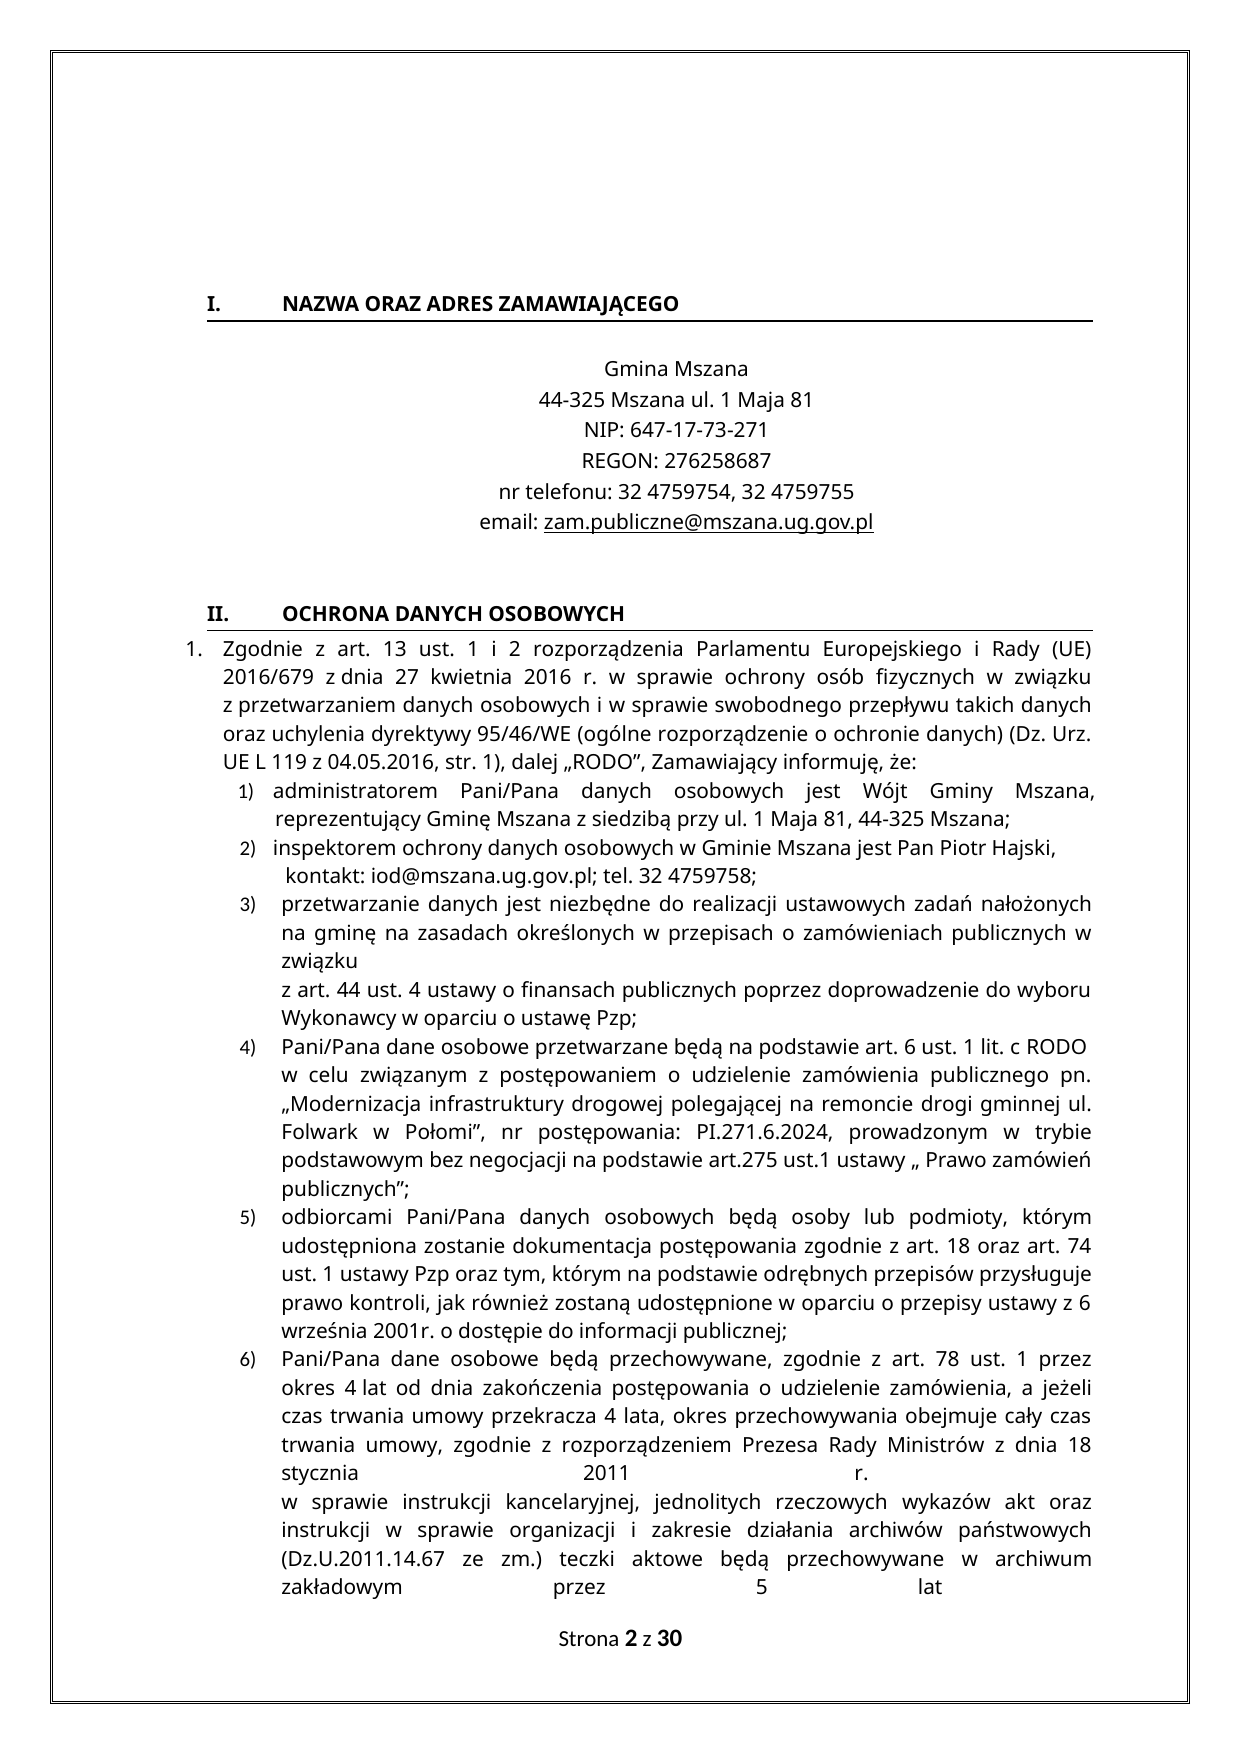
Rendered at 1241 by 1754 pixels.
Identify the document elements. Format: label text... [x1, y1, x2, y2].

list odbiorcami Pani/Pana danych osobowych będą osoby lub podmioty, którym udostępniona zostanie dokumentacja postępowania zgodnie z art. 18 oraz art. 74 ust. 1 ustawy Pzp oraz tym, którym na podstawie odrębnych przepisów przysługuje prawo kontroli, jak również zostaną udostępnione w oparciu o przepisy ustawy z 6 września 2001r. o dostępie do informacji publicznej; [239, 1202, 1093, 1344]
text Gmina Mszana [260, 354, 1093, 383]
list NAZWA ORAZ ADRES ZAMAWIAJĄCEGO [207, 289, 1093, 320]
list administratorem Pani/Pana danych osobowych jest Wójt Gminy Mszana, reprezentujący Gminę Mszana z siedzibą przy ul. 1 Maja 81, 44-325 Mszana; [237, 776, 1096, 833]
list OCHRONA DANYCH OSOBOWYCH [207, 599, 1093, 630]
text kontakt: iod@mszana.ug.gov.pl; tel. 32 4759758; [285, 861, 1093, 889]
text nr telefonu: 32 4759754, 32 4759755 [260, 477, 1093, 505]
text NIP: 647-17-73-271 [260, 416, 1093, 444]
list inspektorem ochrony danych osobowych w Gminie Mszana jest Pan Piotr Hajski, [239, 833, 1096, 861]
list przetwarzanie danych jest niezbędne do realizacji ustawowych zadań nałożonych na gminę na zasadach określonych w przepisach o zamówieniach publicznych w związku z art. 44 ust. 4 ustawy o finansach publicznych poprzez doprowadzenie do wyboru Wykonawcy w oparciu o ustawę Pzp; [239, 889, 1093, 1032]
text REGON: 276258687 [260, 446, 1093, 475]
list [239, 1344, 1093, 1601]
text email: zam.publiczne@mszana.ug.gov.pl [260, 507, 1093, 536]
text 44-325 Mszana ul. 1 Maja 81 [260, 385, 1093, 413]
list Pani/Pana dane osobowe przetwarzane będą na podstawie art. 6 ust. 1 lit. c RODO w celu związanym z postępowaniem o udzielenie zamówienia publicznego pn. „Modernizacja infrastruktury drogowej polegającej na remoncie drogi gminnej ul. Folwark w Połomi”, nr postępowania: PI.271.6.2024, prowadzonym w trybie podstawowym bez negocjacji na podstawie art.275 ust.1 ustawy „ Prawo zamówień publicznych”; [239, 1032, 1093, 1202]
list Zgodnie z art. 13 ust. 1 i 2 rozporządzenia Parlamentu Europejskiego i Rady (UE) 2016/679 z dnia 27 kwietnia 2016 r. w sprawie ochrony osób fizycznych w związku z przetwarzaniem danych osobowych i w sprawie swobodnego przepływu takich danych oraz uchylenia dyrektywy 95/46/WE (ogólne rozporządzenie o ochronie danych) (Dz. Urz. UE L 119 z 04.05.2016, str. 1), dalej „RODO”, Zamawiający informuję, że: [185, 634, 1093, 776]
